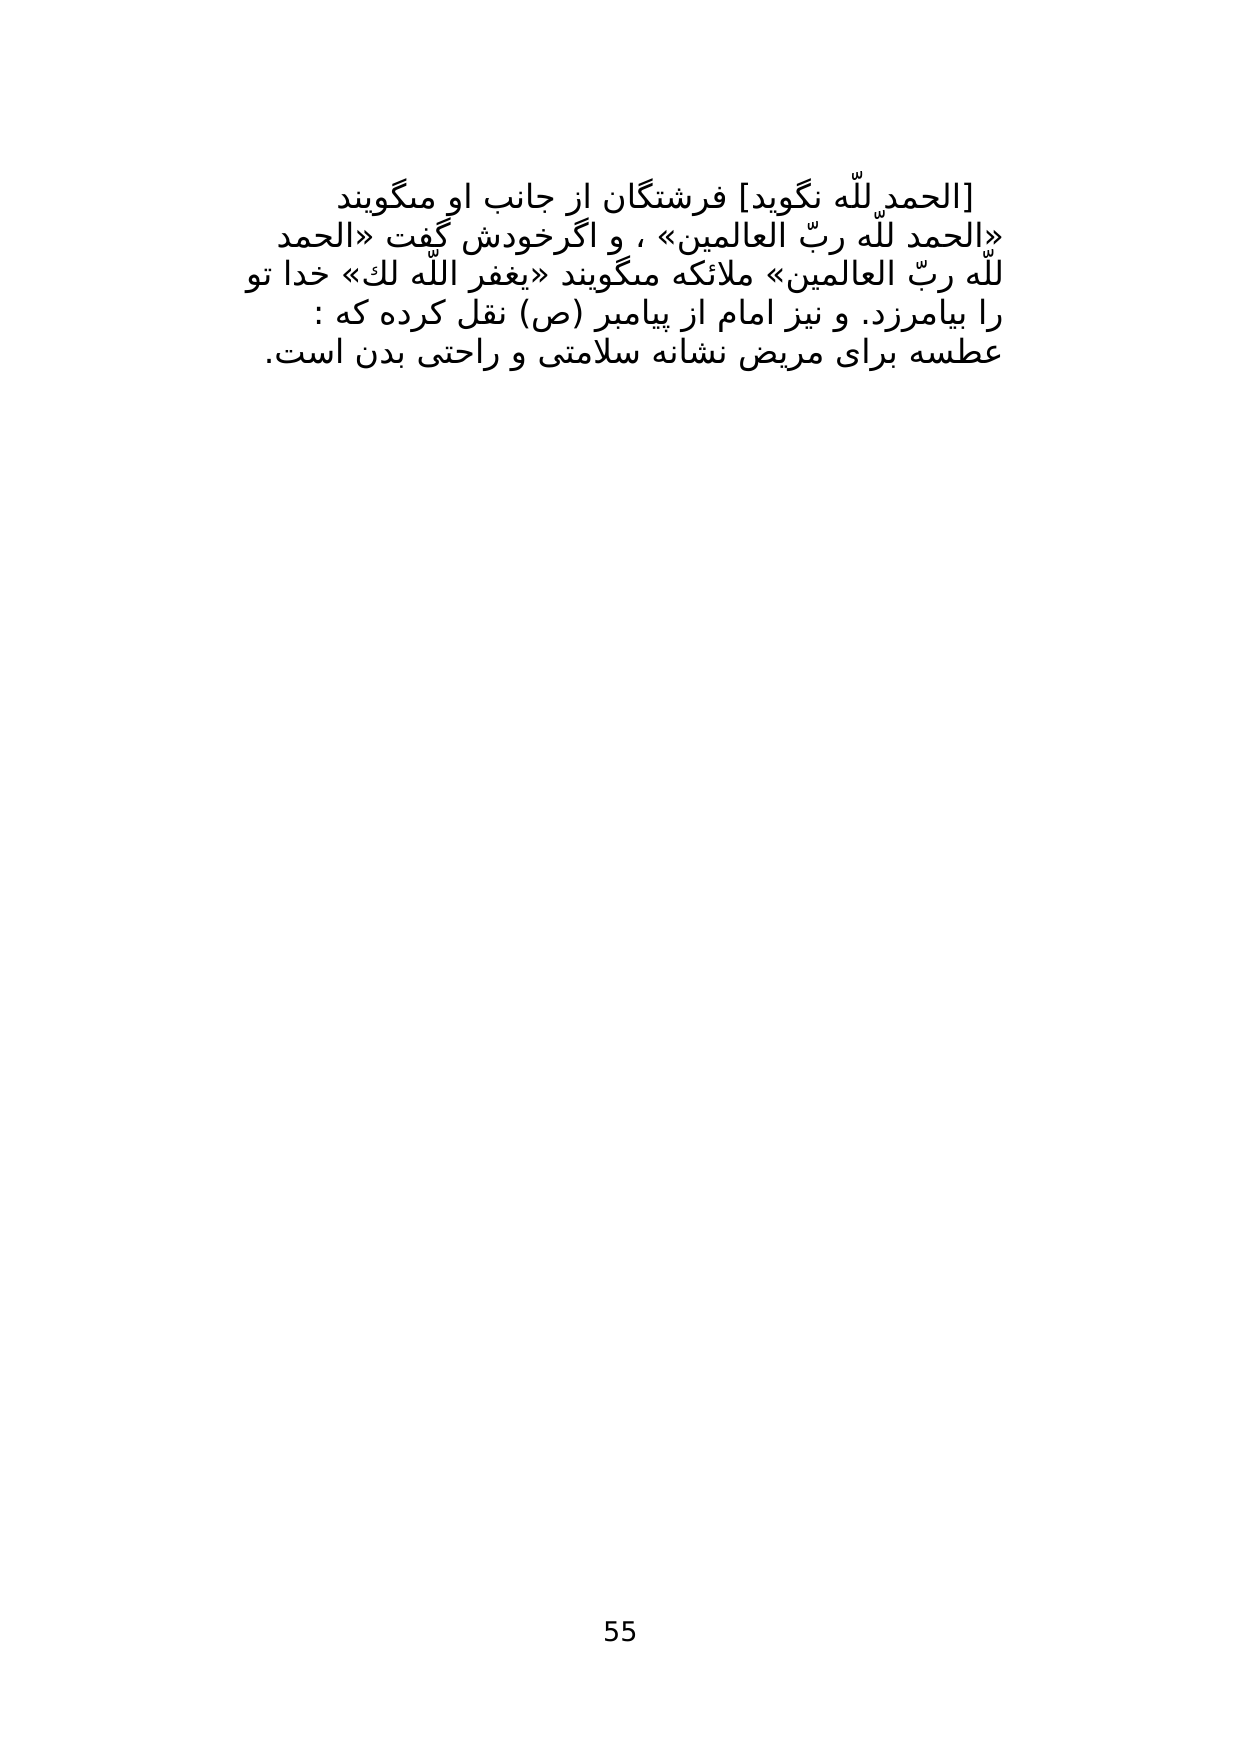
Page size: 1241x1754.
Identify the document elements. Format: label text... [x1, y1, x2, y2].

text [الحمد للّه نگويد] فرشتگان از جانب او مى‏گويند «الحمد للّه ربّ العالمين» ، و اگرخودش گفت «الحمد للّه ربّ العالمين» ملائكه مى‏گويند «يغفر اللّه لك» خدا تو را بيامرزد. و نيز امام از پيامبر (ص) نقل كرده كه : عطسه براى مريض نشانه سلامتى و راحتى بدن است. [236, 177, 1004, 371]
